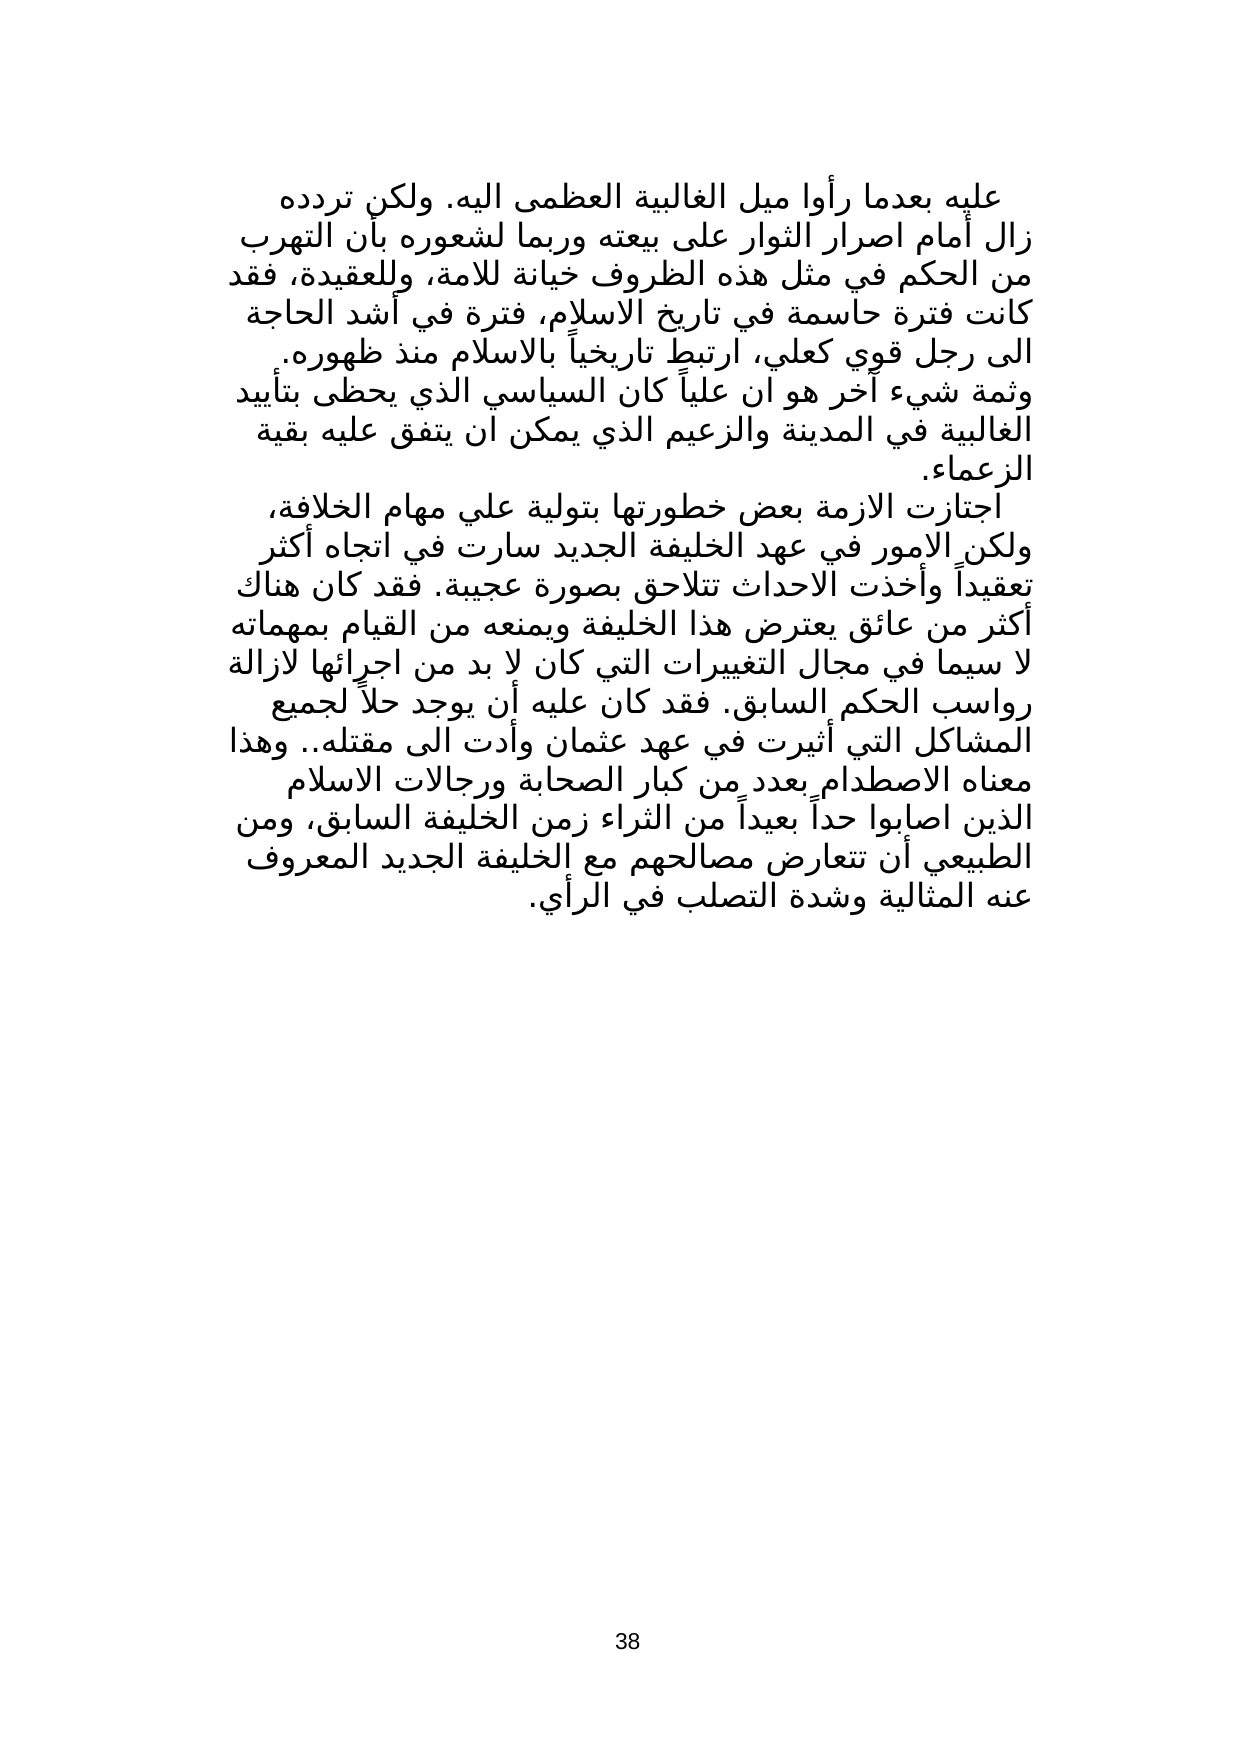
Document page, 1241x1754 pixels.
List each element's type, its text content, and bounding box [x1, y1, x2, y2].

text اجتازت الازمة بعض خطورتها بتولية علي مهام الخلافة، ولكن الامور في عهد الخليفة الجديد سارت في اتجاه أكثر تعقيداً وأخذت الاحداث تتلاحق بصورة عجيبة. فقد كان هناك أكثر من عائق يعترض هذا الخليفة ويمنعه من القيام بمهماته لا سيما في مجال التغييرات التي كان لا بد من اجرائها لازالة رواسب الحكم السابق. فقد كان عليه أن يوجد حلاً لجميع المشاكل التي أثيرت في عهد عثمان وأدت الى مقتله.. وهذا معناه الاصطدام بعدد من كبار الصحابة ورجالات الاسلام الذين اصابوا حداً بعيداً من الثراء زمن الخليفة السابق، ومن الطبيعي أن تتعارض مصالحهم مع الخليفة الجديد المعروف عنه المثالية وشدة التصلب في الرأي. [222, 488, 1033, 915]
text عليه بعدما رأوا ميل الغالبية العظمى اليه. ولكن تردده زال أمام اصرار الثوار على بيعته وربما لشعوره بأن التهرب من الحكم في مثل هذه الظروف خيانة للامة، وللعقيدة، فقد كانت فترة حاسمة في تاريخ الاسلام، فترة في أشد الحاجة الى رجل قوي كعلي، ارتبط تاريخياً بالاسلام منذ ظهوره. وثمة شيء آخر هو ان علياً كان السياسي الذي يحظى بتأييد الغالبية في المدينة والزعيم الذي يمكن ان يتفق عليه بقية الزعماء. [222, 177, 1033, 488]
